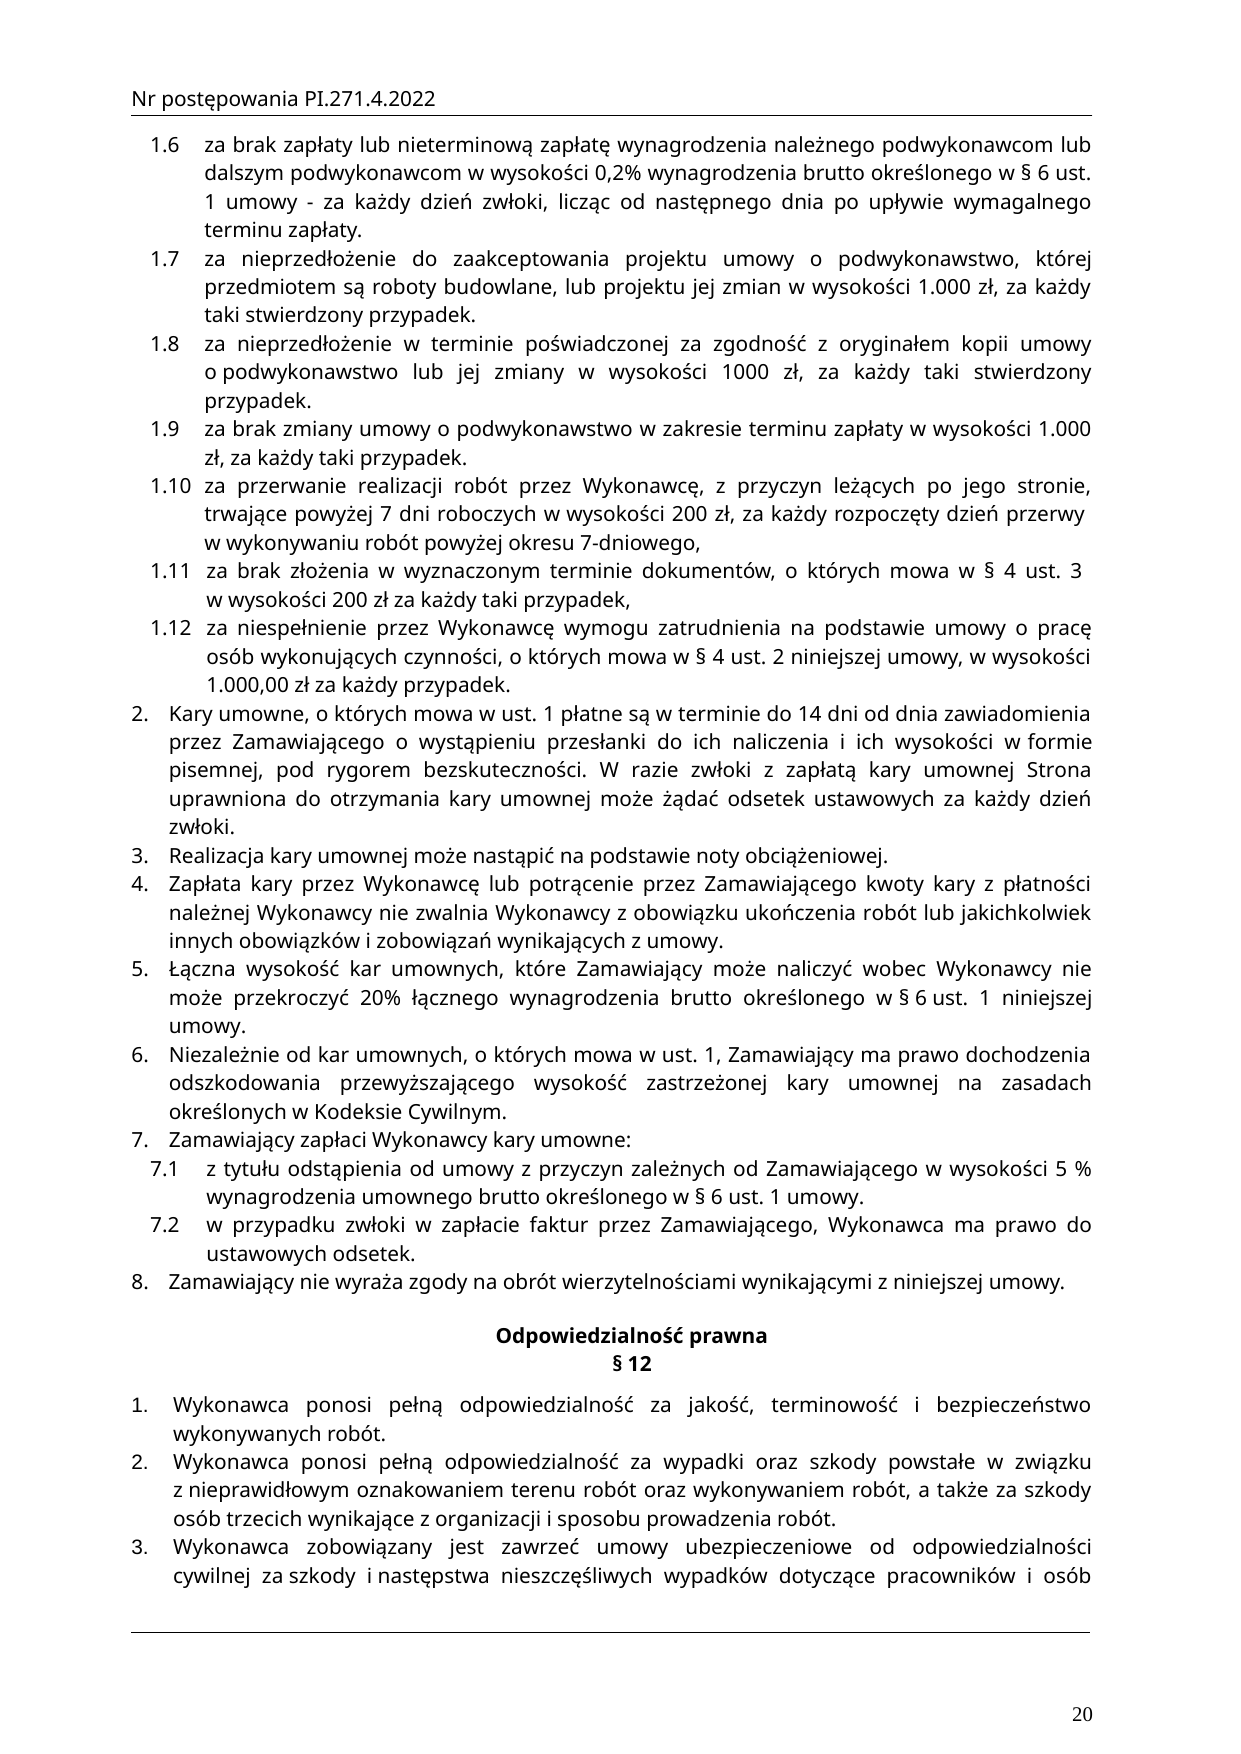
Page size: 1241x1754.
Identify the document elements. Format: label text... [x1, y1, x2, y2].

list Zamawiający zapłaci Wykonawcy kary umowne: [131, 1125, 1092, 1154]
list Zapłata kary przez Wykonawcę lub potrącenie przez Zamawiającego kwoty kary z płatności należnej Wykonawcy nie zwalnia Wykonawcy z obowiązku ukończenia robót lub jakichkolwiek innych obowiązków i zobowiązań wynikających z umowy. [131, 869, 1092, 954]
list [131, 1532, 1092, 1589]
list Zamawiający nie wyraża zgody na obrót wierzytelnościami wynikającymi z niniejszej umowy. [131, 1267, 1092, 1296]
list Realizacja kary umownej może nastąpić na podstawie noty obciążeniowej. [131, 841, 1092, 869]
list Wykonawca ponosi pełną odpowiedzialność za wypadki oraz szkody powstałe w związku z nieprawidłowym oznakowaniem terenu robót oraz wykonywaniem robót, a także za szkody osób trzecich wynikające z organizacji i sposobu prowadzenia robót. [131, 1447, 1092, 1532]
list Niezależnie od kar umownych, o których mowa w ust. 1, Zamawiający ma prawo dochodzenia odszkodowania przewyższającego wysokość zastrzeżonej kary umownej na zasadach określonych w Kodeksie Cywilnym. [131, 1040, 1092, 1125]
list Kary umowne, o których mowa w ust. 1 płatne są w terminie do 14 dni od dnia zawiadomienia przez Zamawiającego o wystąpieniu przesłanki do ich naliczenia i ich wysokości w formie pisemnej, pod rygorem bezskuteczności. W razie zwłoki z zapłatą kary umownej Strona uprawniona do otrzymania kary umownej może żądać odsetek ustawowych za każdy dzień zwłoki. [131, 699, 1092, 841]
subtitle Odpowiedzialność prawna [171, 1321, 1092, 1349]
list z tytułu odstąpienia od umowy z przyczyn zależnych od Zamawiającego w wysokości 5 % wynagrodzenia umownego brutto określonego w § 6 ust. 1 umowy. [150, 1154, 1092, 1211]
list w przypadku zwłoki w zapłacie faktur przez Zamawiającego, Wykonawca ma prawo do ustawowych odsetek. [150, 1211, 1092, 1267]
list za nieprzedłożenie w terminie poświadczonej za zgodność z oryginałem kopii umowy o podwykonawstwo lub jej zmiany w wysokości 1000 zł, za każdy taki stwierdzony przypadek. [150, 329, 1092, 414]
list Wykonawca ponosi pełną odpowiedzialność za jakość, terminowość i bezpieczeństwo wykonywanych robót. [131, 1390, 1092, 1447]
list za brak złożenia w wyznaczonym terminie dokumentów, o których mowa w § 4 ust. 3 w wysokości 200 zł za każdy taki przypadek, [150, 556, 1092, 613]
list za niespełnienie przez Wykonawcę wymogu zatrudnienia na podstawie umowy o pracę osób wykonujących czynności, o których mowa w § 4 ust. 2 niniejszej umowy, w wysokości 1.000,00 zł za każdy przypadek. [150, 613, 1092, 699]
subtitle § 12 [171, 1349, 1092, 1378]
list za nieprzedłożenie do zaakceptowania projektu umowy o podwykonawstwo, której przedmiotem są roboty budowlane, lub projektu jej zmian w wysokości 1.000 zł, za każdy taki stwierdzony przypadek. [150, 244, 1092, 329]
list za brak zmiany umowy o podwykonawstwo w zakresie terminu zapłaty w wysokości 1.000 zł, za każdy taki przypadek. [150, 414, 1092, 471]
list za przerwanie realizacji robót przez Wykonawcę, z przyczyn leżących po jego stronie, trwające powyżej 7 dni roboczych w wysokości 200 zł, za każdy rozpoczęty dzień przerwy w wykonywaniu robót powyżej okresu 7-dniowego, [150, 471, 1092, 556]
list za brak zapłaty lub nieterminową zapłatę wynagrodzenia należnego podwykonawcom lub dalszym podwykonawcom w wysokości 0,2% wynagrodzenia brutto określonego w § 6 ust. 1 umowy - za każdy dzień zwłoki, licząc od następnego dnia po upływie wymagalnego terminu zapłaty. [150, 130, 1092, 244]
list Łączna wysokość kar umownych, które Zamawiający może naliczyć wobec Wykonawcy nie może przekroczyć 20% łącznego wynagrodzenia brutto określonego w § 6 ust. 1 niniejszej umowy. [131, 954, 1092, 1040]
